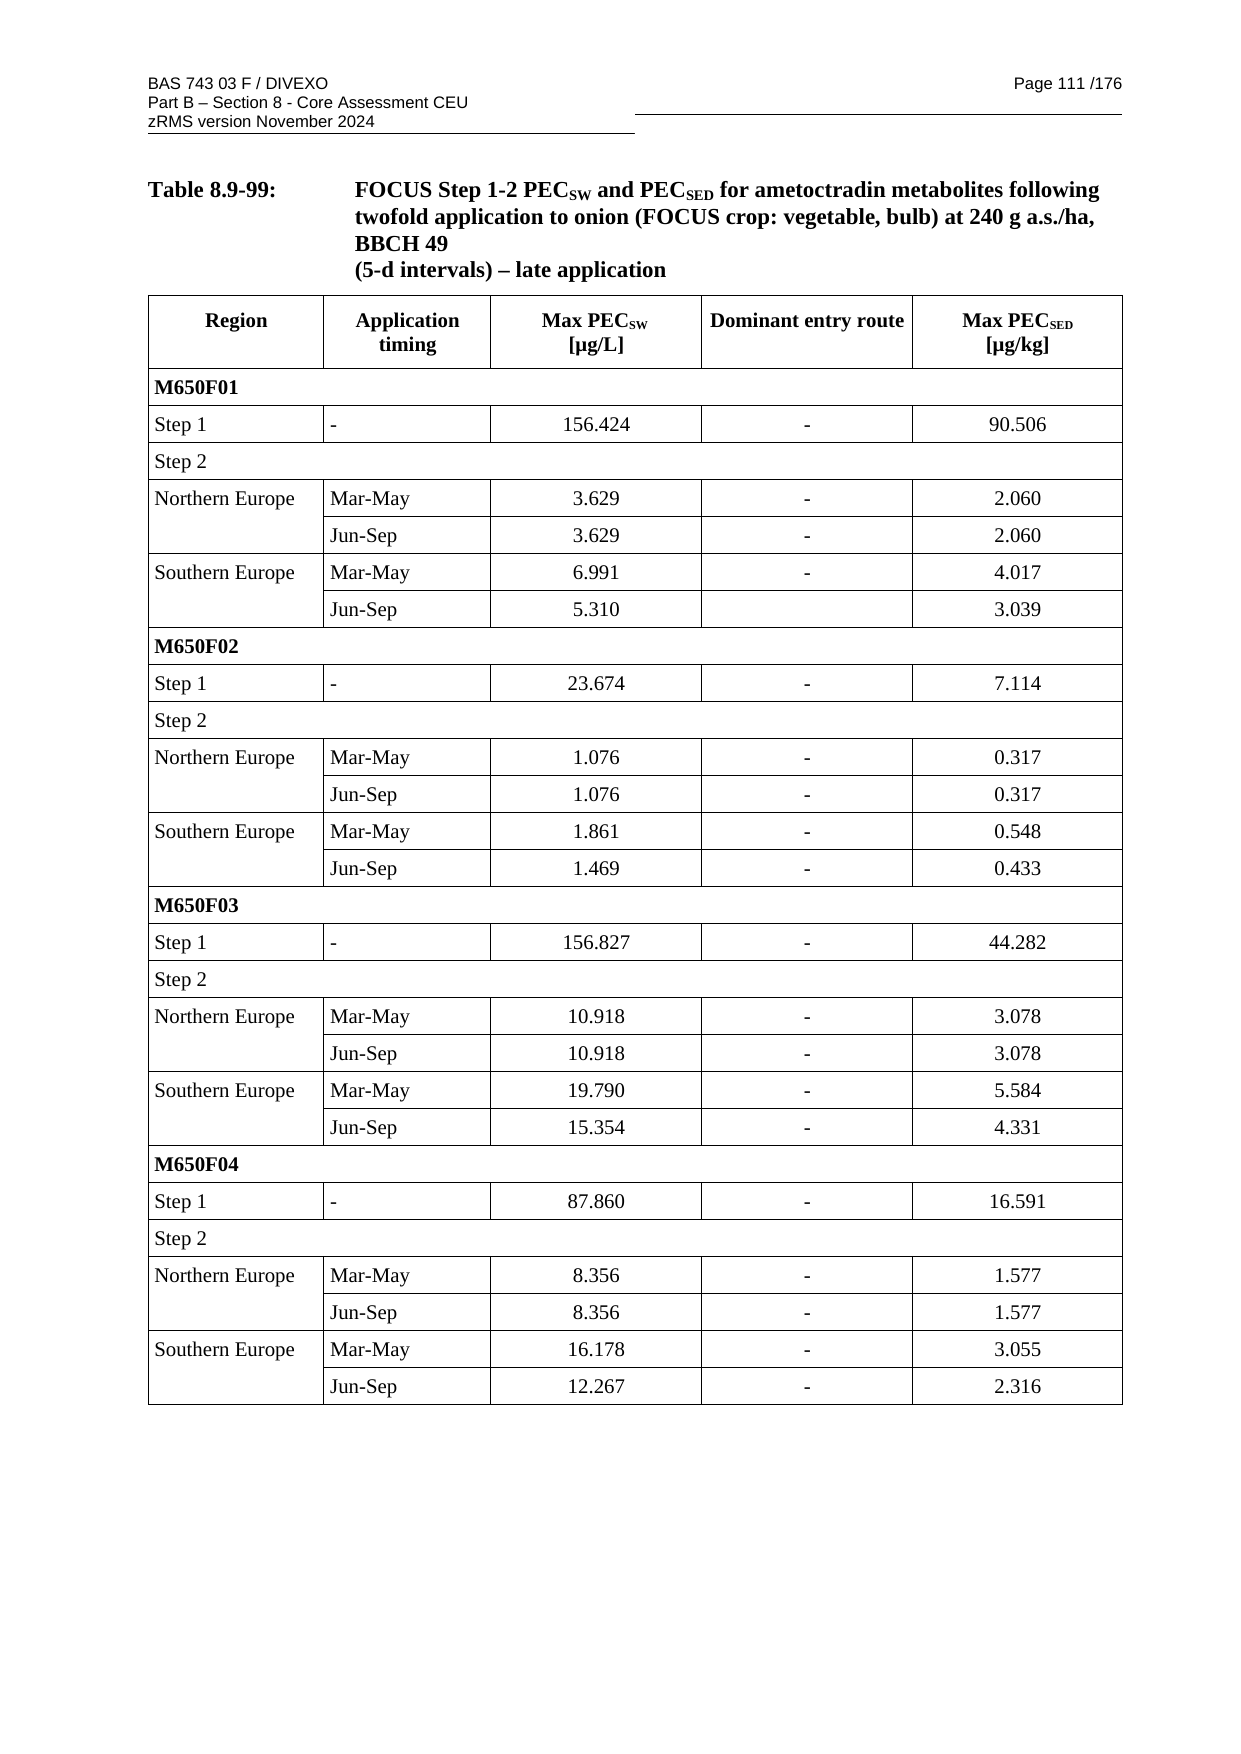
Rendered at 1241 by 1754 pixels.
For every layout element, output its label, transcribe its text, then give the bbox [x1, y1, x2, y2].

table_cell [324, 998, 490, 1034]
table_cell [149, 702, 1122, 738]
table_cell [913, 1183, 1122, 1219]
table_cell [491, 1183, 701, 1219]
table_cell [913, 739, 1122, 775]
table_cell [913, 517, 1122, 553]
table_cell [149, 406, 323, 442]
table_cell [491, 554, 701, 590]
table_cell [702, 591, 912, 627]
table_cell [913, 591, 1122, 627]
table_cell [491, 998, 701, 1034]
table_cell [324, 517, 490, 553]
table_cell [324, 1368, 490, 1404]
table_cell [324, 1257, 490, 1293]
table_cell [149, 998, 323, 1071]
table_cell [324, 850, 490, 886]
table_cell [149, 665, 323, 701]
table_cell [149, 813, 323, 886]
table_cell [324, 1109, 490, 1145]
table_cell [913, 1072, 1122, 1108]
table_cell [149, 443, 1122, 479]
text Table 8.9-26: FOCUS Step 1-2 PECSW and PECSED for ametoctradin metabolites following twofold application to onion (FOCUS crop: vegetable, bulb) at 240 g a.s./ha, BBCH 49 (5-d intervals) – late application [148, 174, 1122, 282]
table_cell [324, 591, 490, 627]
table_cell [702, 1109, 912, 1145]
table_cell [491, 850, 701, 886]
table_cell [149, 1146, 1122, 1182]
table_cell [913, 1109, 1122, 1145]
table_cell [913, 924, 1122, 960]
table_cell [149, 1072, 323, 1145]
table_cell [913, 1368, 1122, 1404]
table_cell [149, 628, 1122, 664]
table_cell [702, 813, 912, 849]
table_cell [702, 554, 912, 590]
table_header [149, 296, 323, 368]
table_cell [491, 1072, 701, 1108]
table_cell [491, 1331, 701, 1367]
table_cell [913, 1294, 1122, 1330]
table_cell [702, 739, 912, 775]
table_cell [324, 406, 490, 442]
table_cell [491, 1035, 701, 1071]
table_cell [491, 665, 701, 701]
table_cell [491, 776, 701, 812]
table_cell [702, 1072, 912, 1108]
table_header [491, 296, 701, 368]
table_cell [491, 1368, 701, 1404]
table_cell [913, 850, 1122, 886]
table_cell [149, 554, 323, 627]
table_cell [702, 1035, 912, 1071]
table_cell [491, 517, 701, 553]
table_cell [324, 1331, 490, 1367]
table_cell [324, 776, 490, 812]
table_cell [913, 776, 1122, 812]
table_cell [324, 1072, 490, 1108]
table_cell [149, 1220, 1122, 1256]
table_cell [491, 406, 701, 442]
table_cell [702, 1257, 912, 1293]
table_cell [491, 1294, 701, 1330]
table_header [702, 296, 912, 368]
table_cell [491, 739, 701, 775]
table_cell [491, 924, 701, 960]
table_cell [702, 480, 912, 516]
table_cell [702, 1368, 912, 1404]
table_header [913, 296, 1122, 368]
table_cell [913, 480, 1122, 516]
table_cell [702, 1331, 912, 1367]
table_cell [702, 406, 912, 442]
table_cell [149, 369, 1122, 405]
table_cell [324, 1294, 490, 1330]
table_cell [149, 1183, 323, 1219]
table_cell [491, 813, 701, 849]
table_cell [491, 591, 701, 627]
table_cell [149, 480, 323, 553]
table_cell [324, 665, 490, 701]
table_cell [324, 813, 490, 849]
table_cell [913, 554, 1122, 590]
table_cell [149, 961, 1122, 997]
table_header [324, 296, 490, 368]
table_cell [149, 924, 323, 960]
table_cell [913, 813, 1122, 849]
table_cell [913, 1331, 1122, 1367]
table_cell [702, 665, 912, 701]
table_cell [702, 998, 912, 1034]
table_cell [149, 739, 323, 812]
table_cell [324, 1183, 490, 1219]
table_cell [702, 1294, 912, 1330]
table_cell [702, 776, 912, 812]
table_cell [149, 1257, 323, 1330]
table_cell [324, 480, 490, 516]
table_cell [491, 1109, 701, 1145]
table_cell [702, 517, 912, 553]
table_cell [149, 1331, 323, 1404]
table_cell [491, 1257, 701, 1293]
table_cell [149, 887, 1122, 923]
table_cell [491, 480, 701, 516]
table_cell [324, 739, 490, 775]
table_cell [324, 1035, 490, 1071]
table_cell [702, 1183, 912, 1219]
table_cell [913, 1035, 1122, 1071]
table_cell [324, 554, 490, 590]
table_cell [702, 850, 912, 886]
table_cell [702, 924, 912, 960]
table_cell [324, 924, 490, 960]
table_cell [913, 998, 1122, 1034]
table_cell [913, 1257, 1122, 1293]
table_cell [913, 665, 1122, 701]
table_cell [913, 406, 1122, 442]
